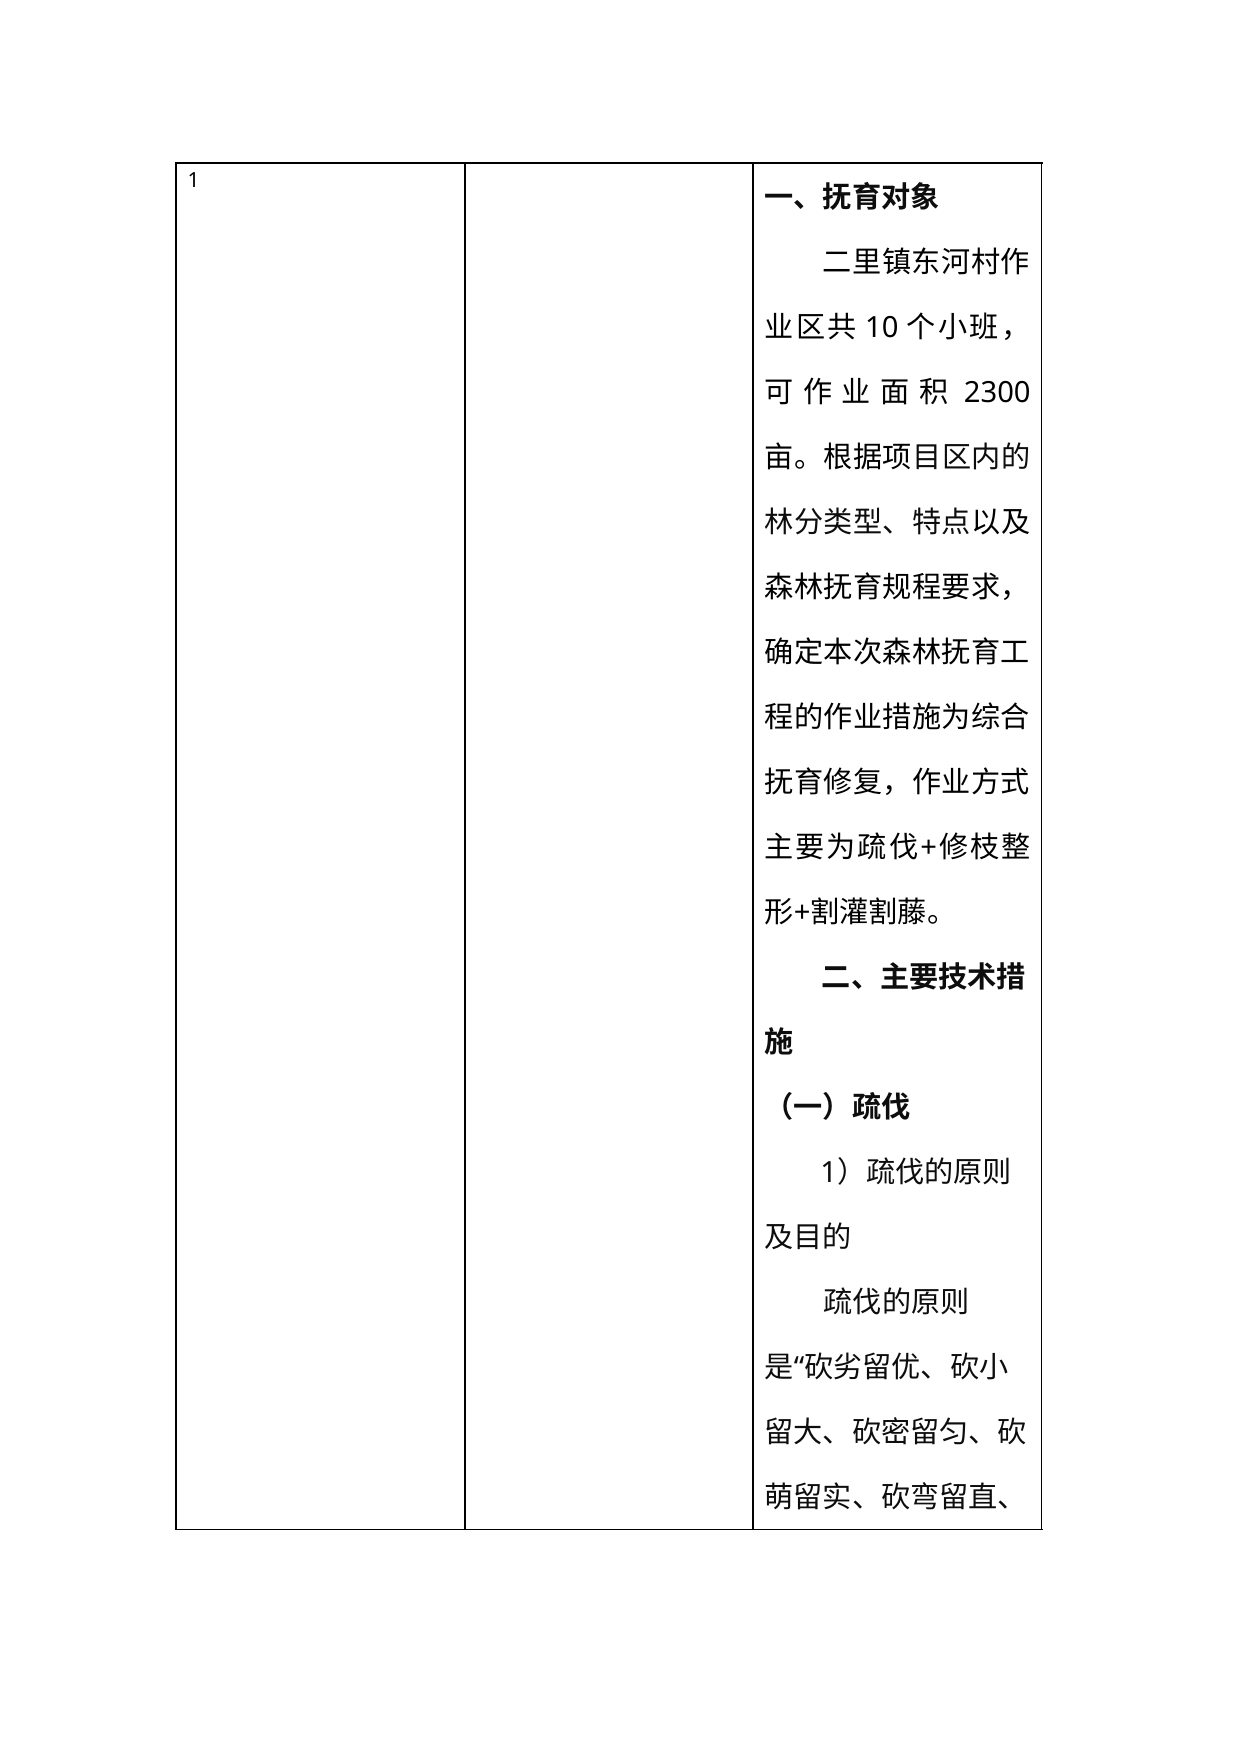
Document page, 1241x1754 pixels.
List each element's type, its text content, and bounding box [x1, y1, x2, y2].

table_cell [754, 164, 1041, 1528]
table_cell [466, 164, 752, 1528]
table_cell 1 [177, 164, 464, 1528]
